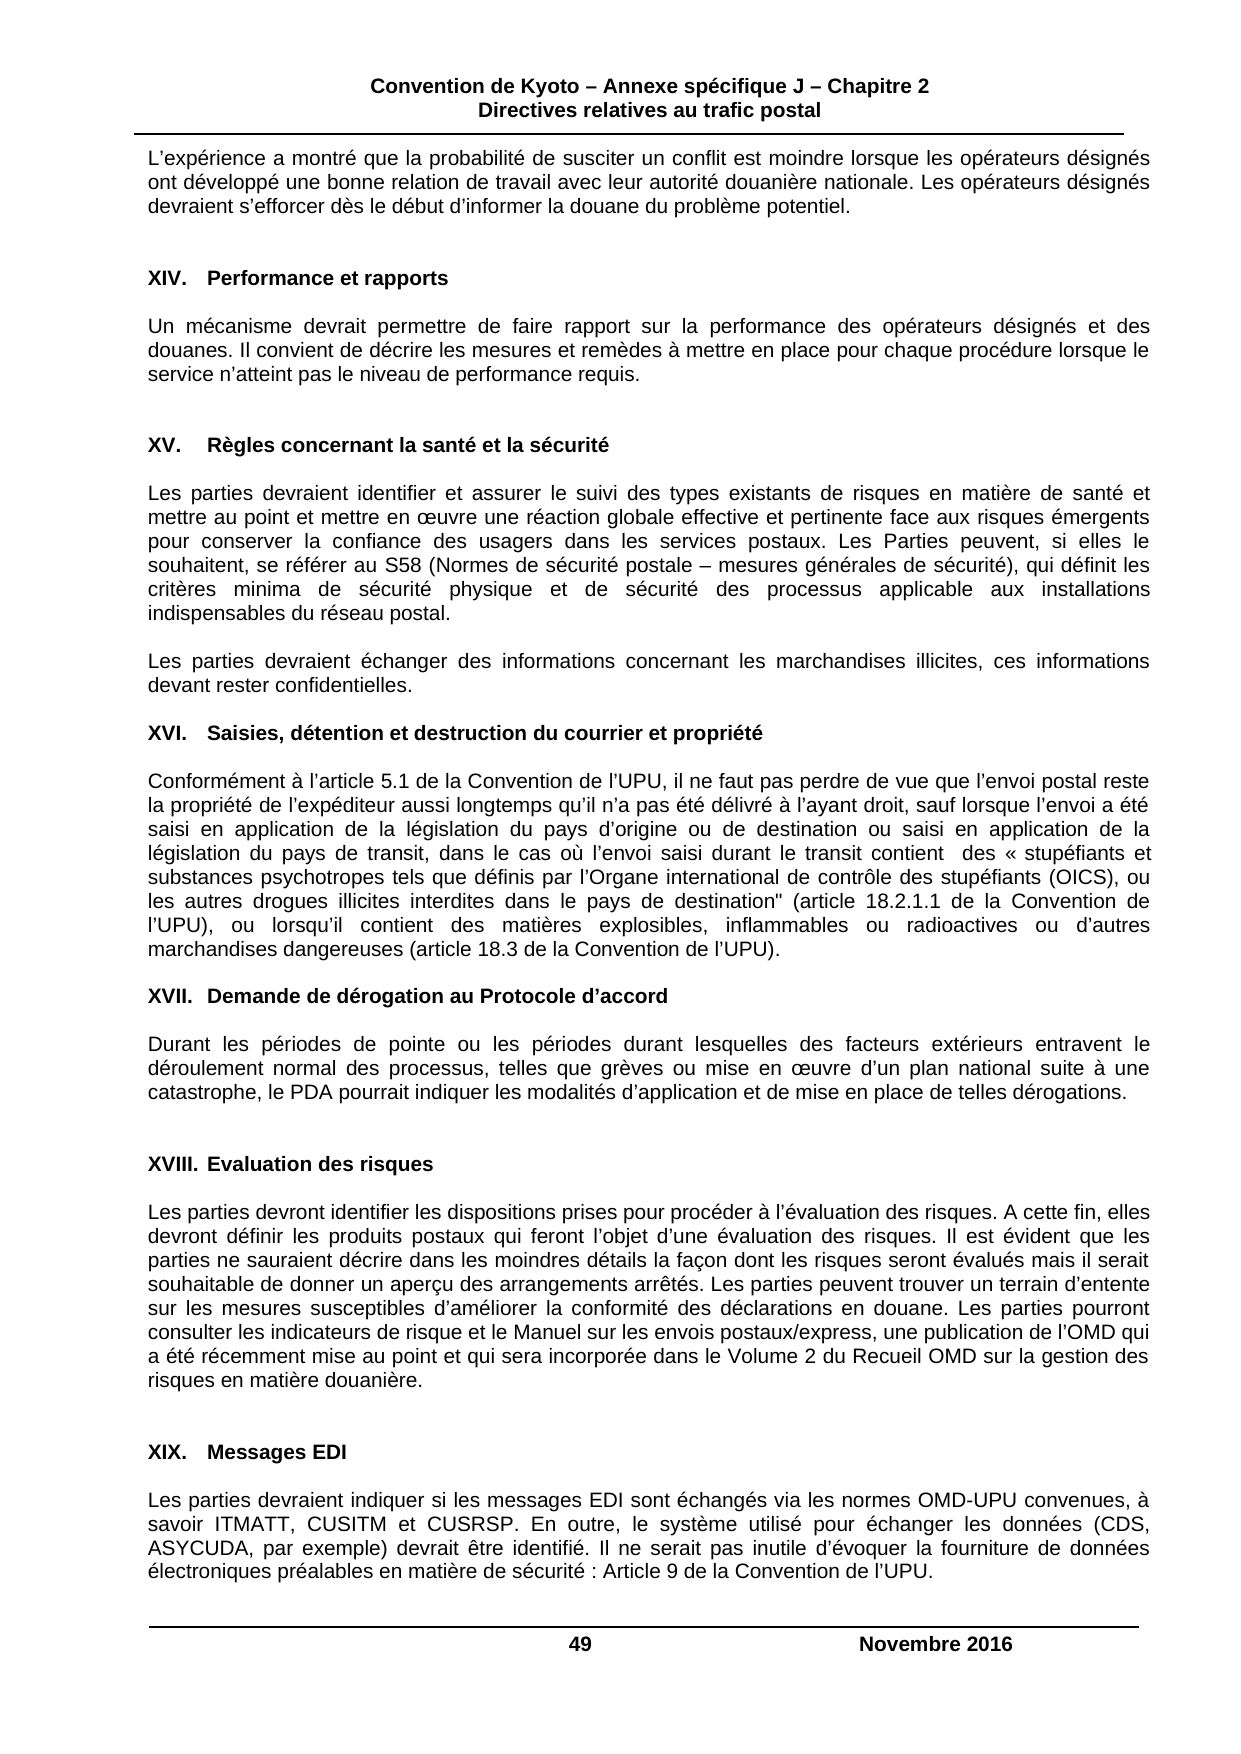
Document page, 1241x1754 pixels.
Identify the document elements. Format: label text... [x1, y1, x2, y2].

text L’expérience a montré que la probabilité de susciter un conflit est moindre lorsque les opérateurs désignés ont développé une bonne relation de travail avec leur autorité douanière nationale. Les opérateurs désignés devraient s’efforcer dès le début d’informer la douane du problème potentiel. [148, 146, 1152, 218]
text XIX. Messages EDI [148, 1439, 1152, 1463]
text Un mécanisme devrait permettre de faire rapport sur la performance des opérateurs désignés et des douanes. Il convient de décrire les mesures et remèdes à mettre en place pour chaque procédure lorsque le service n’atteint pas le niveau de performance requis. [148, 313, 1152, 385]
text Les parties devront identifier les dispositions prises pour procéder à l’évaluation des risques. A cette fin, elles devront définir les produits postaux qui feront l’objet d’une évaluation des risques. Il est évident que les parties ne sauraient décrire dans les moindres détails la façon dont les risques seront évalués mais il serait souhaitable de donner un aperçu des arrangements arrêtés. Les parties peuvent trouver un terrain d’entente sur les mesures susceptibles d’améliorer la conformité des déclarations en douane. Les parties pourront consulter les indicateurs de risque et le Manuel sur les envois postaux/express, une publication de l’OMD qui a été récemment mise au point et qui sera incorporée dans le Volume 2 du Recueil OMD sur la gestion des risques en matière douanière. [148, 1200, 1152, 1392]
text Les parties devraient indiquer si les messages EDI sont échangés via les normes OMD-UPU convenues, à savoir ITMATT, CUSITM et CUSRSP. En outre, le système utilisé pour échanger les données (CDS, ASYCUDA, par exemple) devrait être identifié. Il ne serait pas inutile d’évoquer la fourniture de données électroniques préalables en matière de sécurité : Article 9 de la Convention de l’UPU. [148, 1487, 1152, 1583]
text XVII. Demande de dérogation au Protocole d’accord [148, 984, 1152, 1008]
text Durant les périodes de pointe ou les périodes durant lesquelles des facteurs extérieurs entravent le déroulement normal des processus, telles que grèves ou mise en œuvre d’un plan national suite à une catastrophe, le PDA pourrait indiquer les modalités d’application et de mise en place de telles dérogations. [148, 1032, 1152, 1104]
text Les parties devraient identifier et assurer le suivi des types existants de risques en matière de santé et mettre au point et mettre en œuvre une réaction globale effective et pertinente face aux risques émergents pour conserver la confiance des usagers dans les services postaux. Les Parties peuvent, si elles le souhaitent, se référer au S58 (Normes de sécurité postale – mesures générales de sécurité), qui définit les critères minima de sécurité physique et de sécurité des processus applicable aux installations indispensables du réseau postal. [148, 481, 1152, 625]
text Conformément à l’article 5.1 de la Convention de l’UPU, il ne faut pas perdre de vue que l’envoi postal reste la propriété de l’expéditeur aussi longtemps qu’il n’a pas été délivré à l’ayant droit, sauf lorsque l’envoi a été saisi en application de la législation du pays d’origine ou de destination ou saisi en application de la législation du pays de transit, dans le cas où l’envoi saisi durant le transit contient des « stupéfiants et substances psychotropes tels que définis par l’Organe international de contrôle des stupéfiants (OICS), ou les autres drogues illicites interdites dans le pays de destination" (article 18.2.1.1 de la Convention de l’UPU), ou lorsqu’il contient des matières explosibles, inflammables ou radioactives ou d’autres marchandises dangereuses (article 18.3 de la Convention de l’UPU). [148, 769, 1152, 960]
text XVIII. Evaluation des risques [148, 1152, 1152, 1176]
text XIV. Performance et rapports [148, 266, 1152, 289]
text Les parties devraient échanger des informations concernant les marchandises illicites, ces informations devant rester confidentielles. [148, 649, 1152, 697]
text XV. Règles concernant la santé et la sécurité [148, 433, 1152, 457]
text XVI. Saisies, détention et destruction du courrier et propriété [148, 721, 1152, 745]
